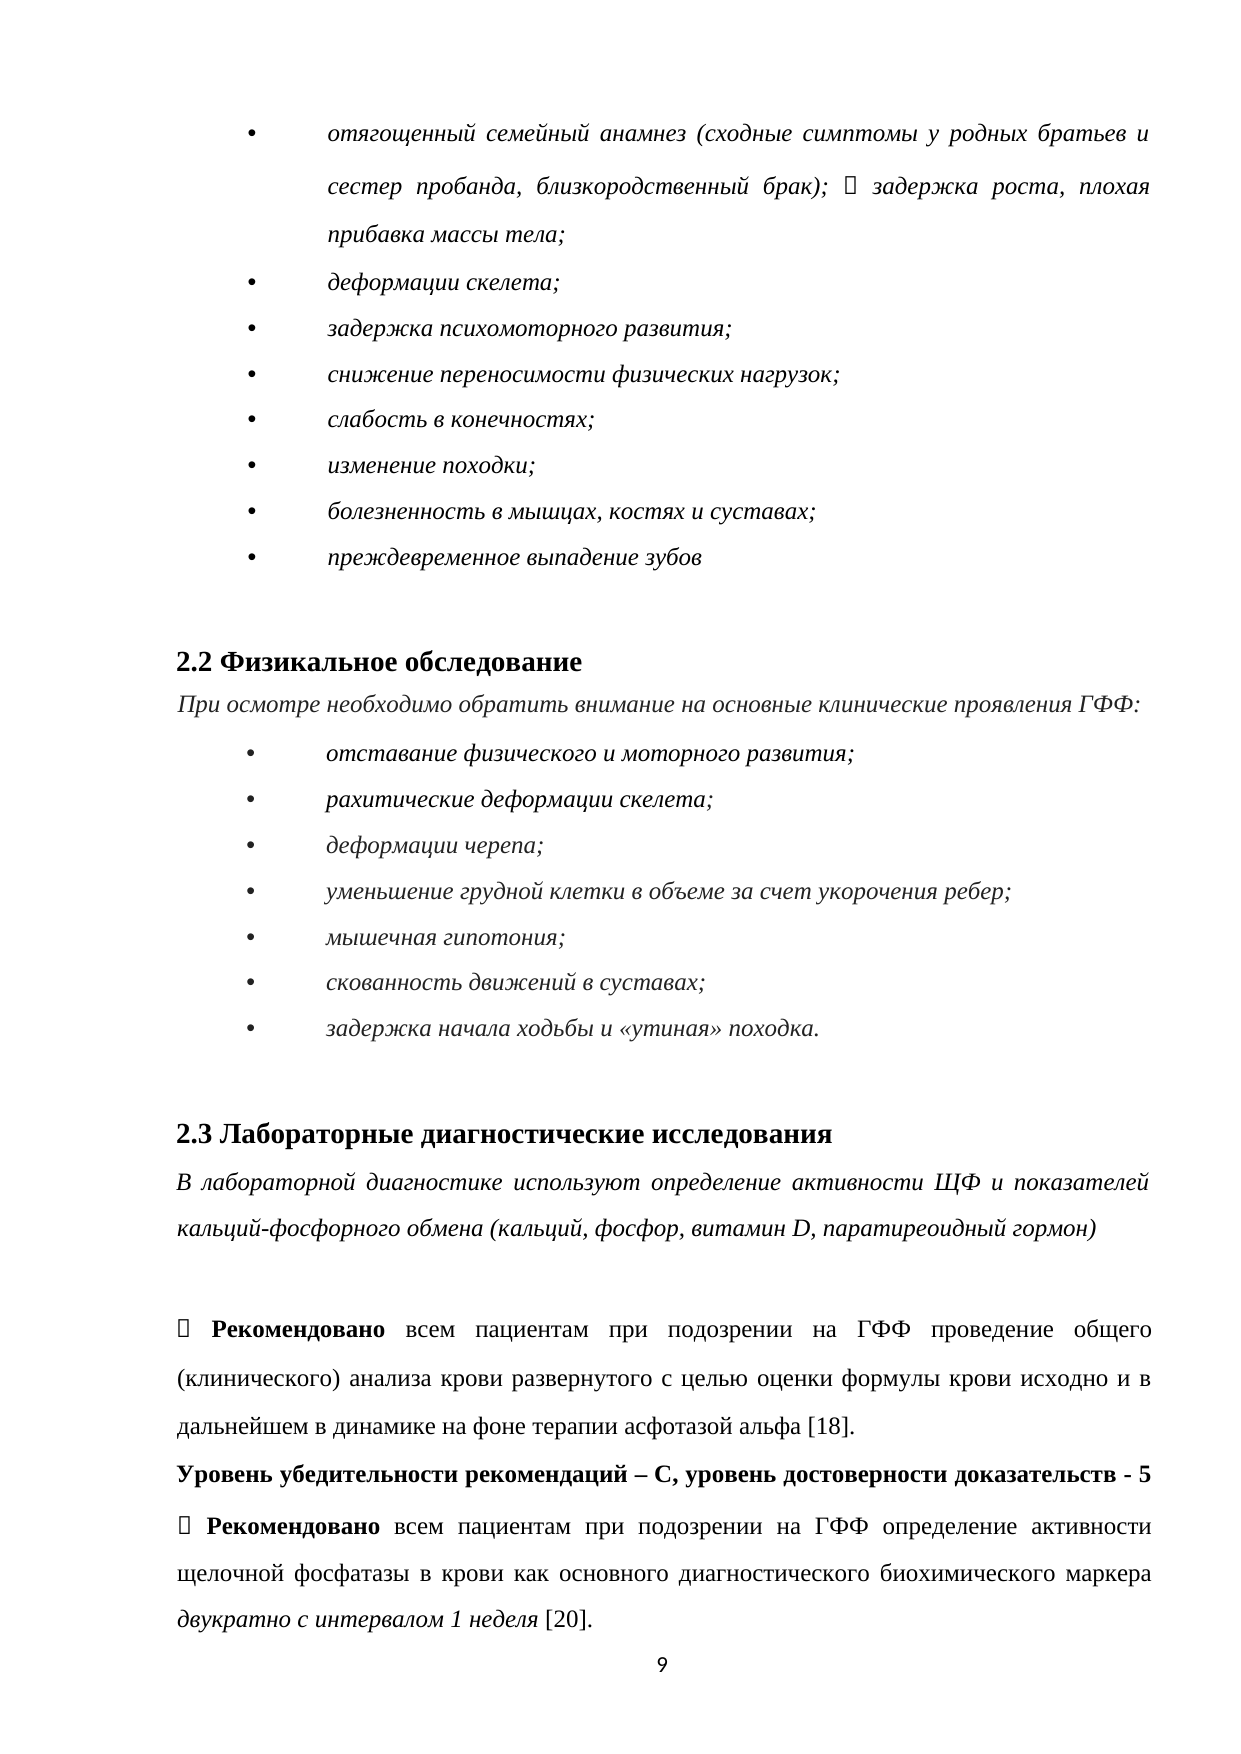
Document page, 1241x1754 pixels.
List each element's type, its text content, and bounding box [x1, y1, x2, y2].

text  Рекомендовано всем пациентам при подозрении на ГФФ проведение общего (клинического) анализа крови развернутого с целью оценки формулы крови исходно и в дальнейшем в динамике на фоне терапии асфотазой альфа [18]. [176, 1311, 1153, 1440]
list скованность движений в суставах; [246, 967, 1153, 996]
list рахитические деформации скелета; [246, 784, 1153, 813]
text Уровень убедительности рекомендаций – С, уровень достоверности доказательств - 5  Рекомендовано всем пациентам при подозрении на ГФФ определение активности щелочной фосфатазы в крови как основного диагностического биохимического маркера двукратно с интервалом 1 неделя [20]. [176, 1459, 1153, 1633]
list мышечная гипотония; [246, 922, 1153, 950]
list болезненность в мышцах, костях и суставах; [247, 496, 1152, 524]
list уменьшение грудной клетки в объеме за счет укорочения ребер; [246, 876, 1153, 904]
text При осмотре необходимо обратить внимание на основные клинические проявления ГФФ: [177, 689, 1153, 717]
list отягощенный семейный анамнез (сходные симптомы у родных братьев и сестер пробанда, близкородственный брак);  задержка роста, плохая прибавка массы тела; [247, 118, 1152, 248]
list деформации скелета; [247, 267, 1152, 296]
list снижение переносимости физических нагрузок; [247, 358, 1152, 387]
list деформации черепа; [246, 830, 1153, 859]
subtitle 2.2 Физикальное обследование [176, 644, 1158, 678]
list преждевременное выпадение зубов [247, 542, 1152, 571]
list слабость в конечностях; [247, 404, 1152, 433]
subtitle 2.3 Лабораторные диагностические исследования [176, 1116, 1158, 1150]
list задержка начала ходьбы и «утиная» походка. [246, 1013, 1153, 1042]
list отставание физического и моторного развития; [246, 738, 1153, 767]
list задержка психомоторного развития; [247, 313, 1152, 341]
text В лабораторной диагностике используют определение активности ЩФ и показателей кальций-фосфорного обмена (кальций, фосфор, витамин D, паратиреоидный гормон) [176, 1167, 1152, 1242]
list изменение походки; [247, 450, 1152, 479]
